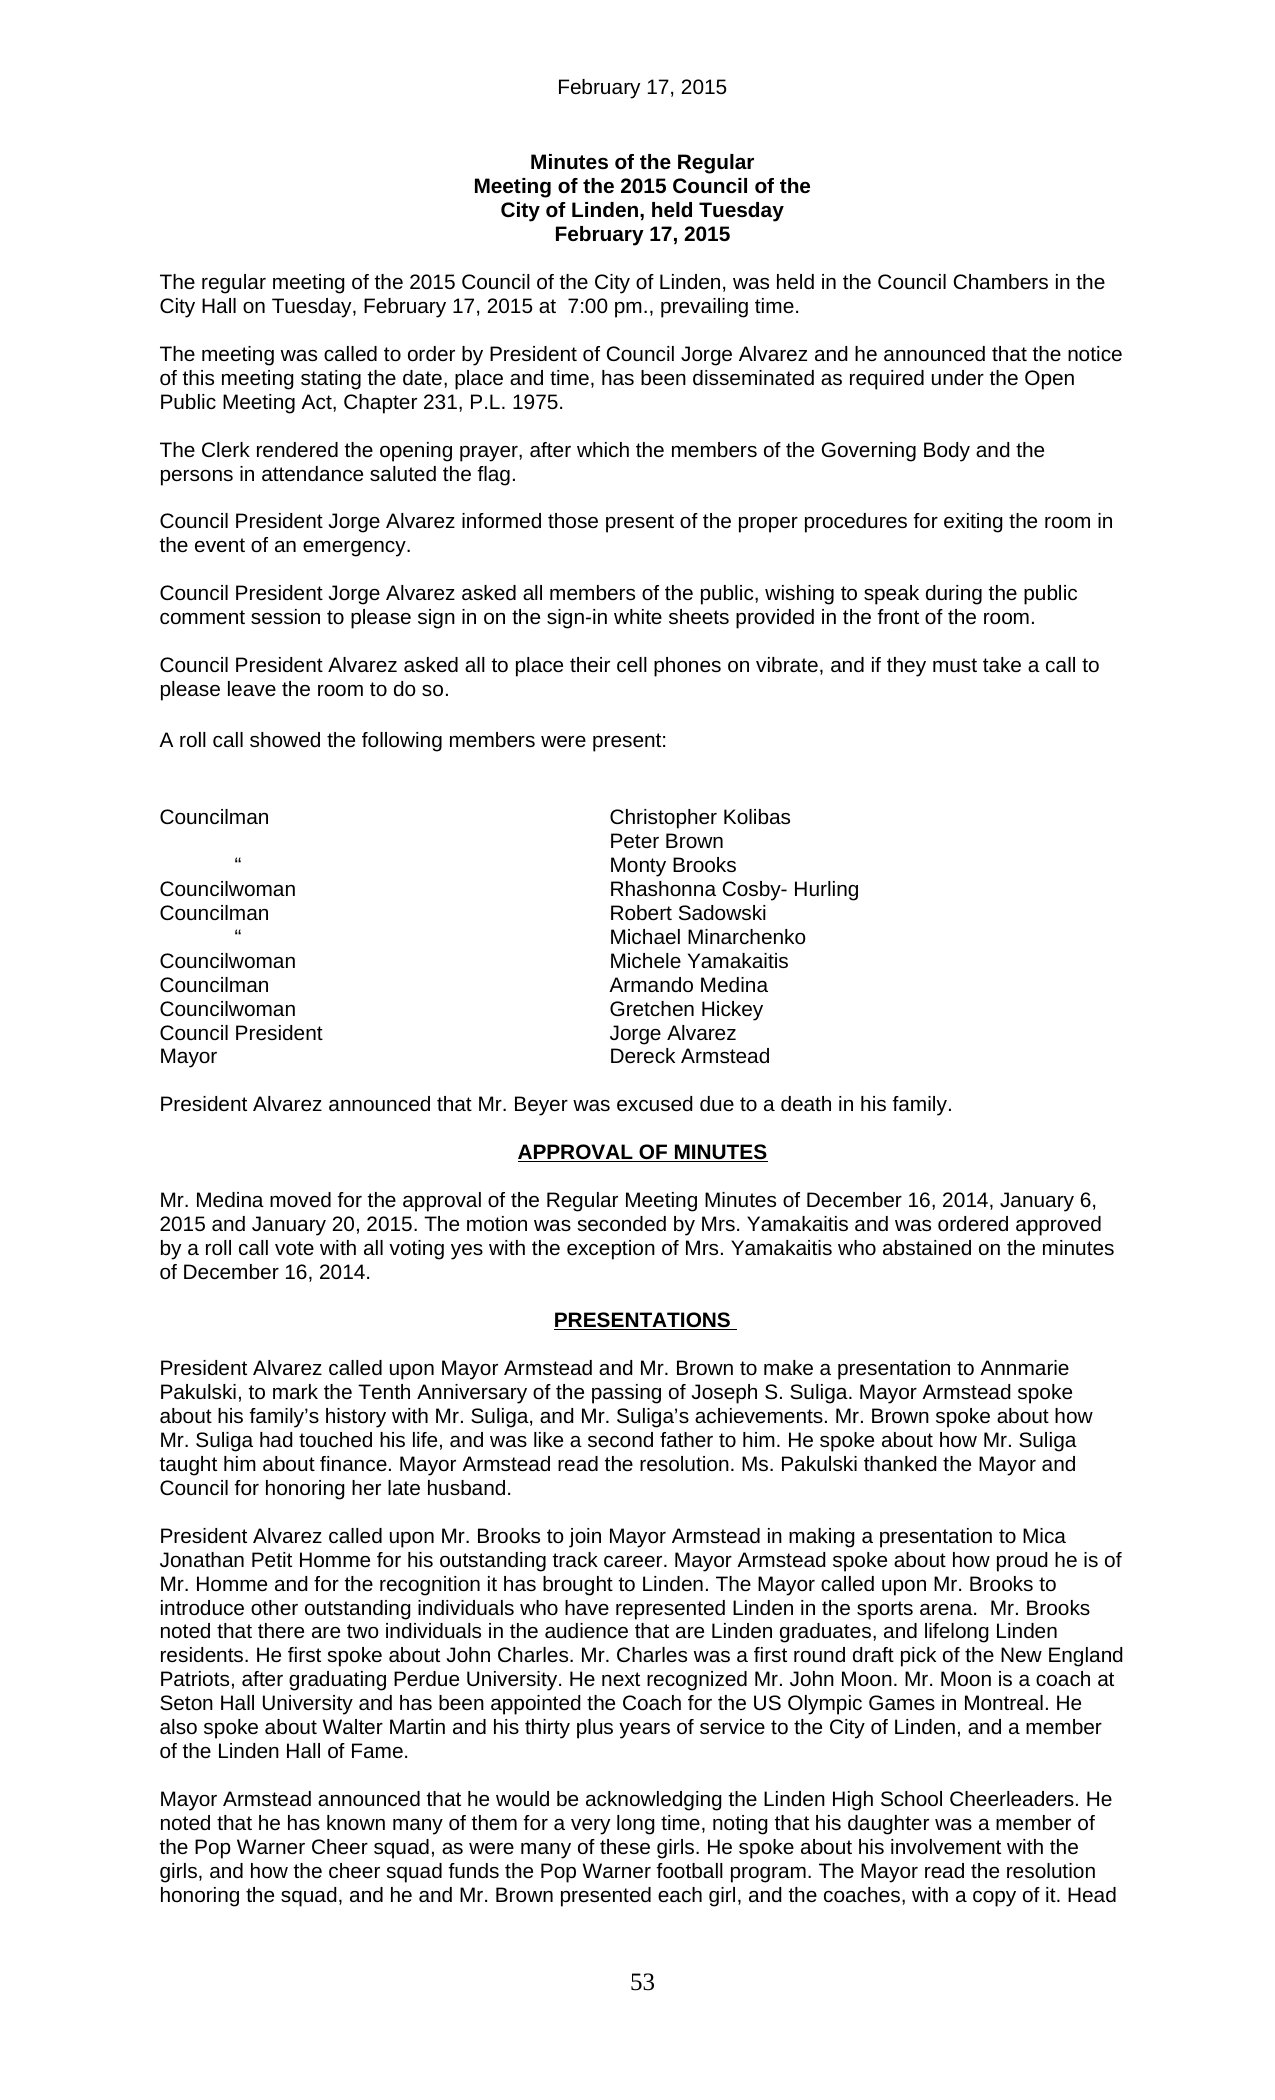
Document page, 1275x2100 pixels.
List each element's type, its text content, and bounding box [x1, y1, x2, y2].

text City of Linden, held Tuesday [159, 198, 1125, 222]
text Minutes of the Regular [159, 150, 1125, 174]
text Council President Jorge Alvarez informed those present of the proper procedures for exiting the room in the event of an emergency. [159, 509, 1125, 557]
text Council President Jorge Alvarez [159, 1020, 1125, 1044]
text Mayor Dereck Armstead [159, 1044, 1125, 1068]
text APPROVAL OF MINUTES [159, 1140, 1125, 1164]
text Councilman Christopher Kolibas [159, 805, 1125, 829]
text Peter Brown [159, 829, 1125, 853]
text Mr. Medina moved for the approval of the Regular Meeting Minutes of December 16, 2014, January 6, 2015 and January 20, 2015. The motion was seconded by Mrs. Yamakaitis and was ordered approved by a roll call vote with all voting yes with the exception of Mrs. Yamakaitis who abstained on the minutes of December 16, 2014. [159, 1188, 1125, 1284]
text President Alvarez called upon Mayor Armstead and Mr. Brown to make a presentation to Annmarie Pakulski, to mark the Tenth Anniversary of the passing of Joseph S. Suliga. Mayor Armstead spoke about his family’s history with Mr. Suliga, and Mr. Suliga’s achievements. Mr. Brown spoke about how Mr. Suliga had touched his life, and was like a second father to him. He spoke about how Mr. Suliga taught him about finance. Mayor Armstead read the resolution. Ms. Pakulski thanked the Mayor and Council for honoring her late husband. [159, 1356, 1125, 1499]
text Councilwoman Gretchen Hickey [159, 996, 1125, 1020]
text The meeting was called to order by President of Council Jorge Alvarez and he announced that the notice of this meeting stating the date, place and time, has been disseminated as required under the Open Public Meeting Act, Chapter 231, P.L. 1975. [159, 342, 1125, 413]
text The Clerk rendered the opening prayer, after which the members of the Governing Body and the persons in attendance saluted the flag. [159, 437, 1125, 485]
text Meeting of the 2015 Council of the [159, 174, 1125, 198]
text PRESENTATIONS [159, 1308, 1125, 1332]
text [159, 1787, 1125, 1907]
text “ Michael Minarchenko [159, 924, 1125, 948]
text Councilwoman Rhashonna Cosby- Hurling [159, 877, 1125, 901]
text Councilman Robert Sadowski [159, 901, 1125, 924]
text A roll call showed the following members were present: [159, 728, 1125, 752]
text Councilwoman Michele Yamakaitis [159, 948, 1125, 972]
text Council President Jorge Alvarez asked all members of the public, wishing to speak during the public comment session to please sign in on the sign-in white sheets provided in the front of the room. [159, 581, 1125, 629]
text “ Monty Brooks [159, 853, 1125, 877]
text President Alvarez called upon Mr. Brooks to join Mayor Armstead in making a presentation to Mica Jonathan Petit Homme for his outstanding track career. Mayor Armstead spoke about how proud he is of Mr. Homme and for the recognition it has brought to Linden. The Mayor called upon Mr. Brooks to introduce other outstanding individuals who have represented Linden in the sports arena. Mr. Brooks noted that there are two individuals in the audience that are Linden graduates, and lifelong Linden residents. He first spoke about John Charles. Mr. Charles was a first round draft pick of the New England Patriots, after graduating Perdue University. He next recognized Mr. John Moon. Mr. Moon is a coach at Seton Hall University and has been appointed the Coach for the US Olympic Games in Montreal. He also spoke about Walter Martin and his thirty plus years of service to the City of Linden, and a member of the Linden Hall of Fame. [159, 1523, 1125, 1763]
text Council President Alvarez asked all to place their cell phones on vibrate, and if they must take a call to please leave the room to do so. [159, 653, 1125, 701]
text President Alvarez announced that Mr. Beyer was excused due to a death in his family. [159, 1092, 1125, 1116]
text Councilman Armando Medina [159, 972, 1125, 996]
text February 17, 2015 [159, 222, 1125, 246]
text The regular meeting of the 2015 Council of the City of Linden, was held in the Council Chambers in the City Hall on Tuesday, February 17, 2015 at 7:00 pm., prevailing time. [159, 270, 1125, 318]
